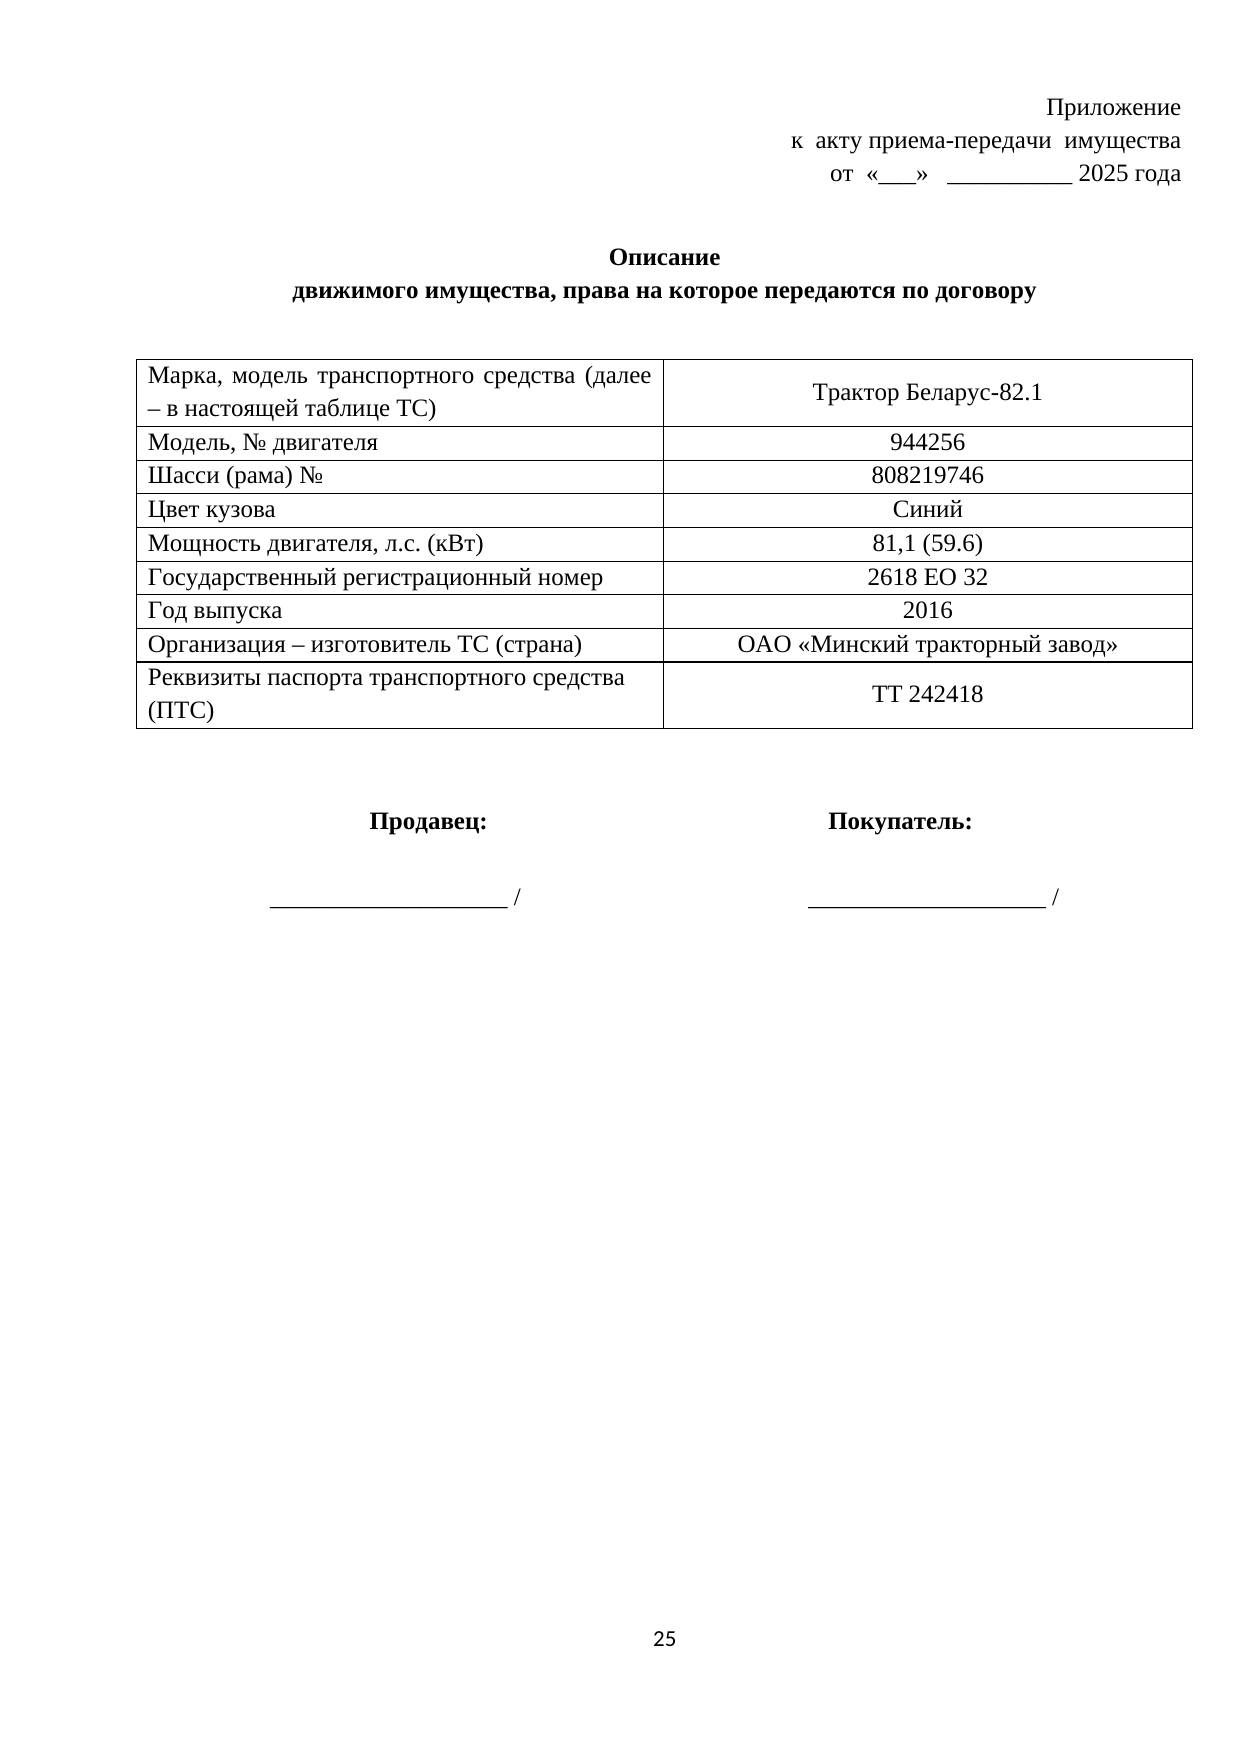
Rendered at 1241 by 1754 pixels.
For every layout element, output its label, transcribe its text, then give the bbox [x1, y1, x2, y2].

table_cell 808219746 [664, 461, 1192, 493]
table_cell 944256 [664, 427, 1192, 459]
table_cell Цвет кузова [137, 494, 663, 527]
text движимого имущества, права на которое передаются по договору [148, 275, 1181, 304]
table_cell Синий [664, 494, 1192, 527]
table_cell Год выпуска [137, 595, 663, 628]
table_cell Шасси (рама) № [137, 461, 663, 493]
table_cell 2618 ЕО 32 [664, 562, 1192, 594]
text к акту приема-передачи имущества [148, 125, 1181, 154]
text Приложение [148, 92, 1181, 121]
table_header Продавец: [193, 795, 664, 849]
table_cell ТТ 242418 [664, 663, 1192, 728]
text Описание [148, 242, 1181, 271]
table_cell 2016 [664, 595, 1192, 628]
table_cell ОАО «Минский тракторный завод» [664, 629, 1192, 661]
table_cell Модель, № двигателя [137, 427, 663, 459]
table_cell 81,1 (59.6) [664, 528, 1192, 561]
table_cell Организация – изготовитель ТС (страна) [137, 629, 663, 661]
table_cell Государственный регистрационный номер [137, 562, 663, 594]
text ___________________ / ___________________ / [148, 882, 1181, 911]
text от «___» __________ 2025 года [148, 158, 1181, 187]
table_header Покупатель: [664, 795, 1136, 849]
table_header Трактор Беларус-82.1 [664, 360, 1192, 426]
table_header Марка, модель транспортного средства (далее – в настоящей таблице ТС) [137, 360, 663, 426]
table_cell Мощность двигателя, л.с. (кВт) [137, 528, 663, 561]
table_cell Реквизиты паспорта транспортного средства (ПТС) [137, 663, 663, 728]
